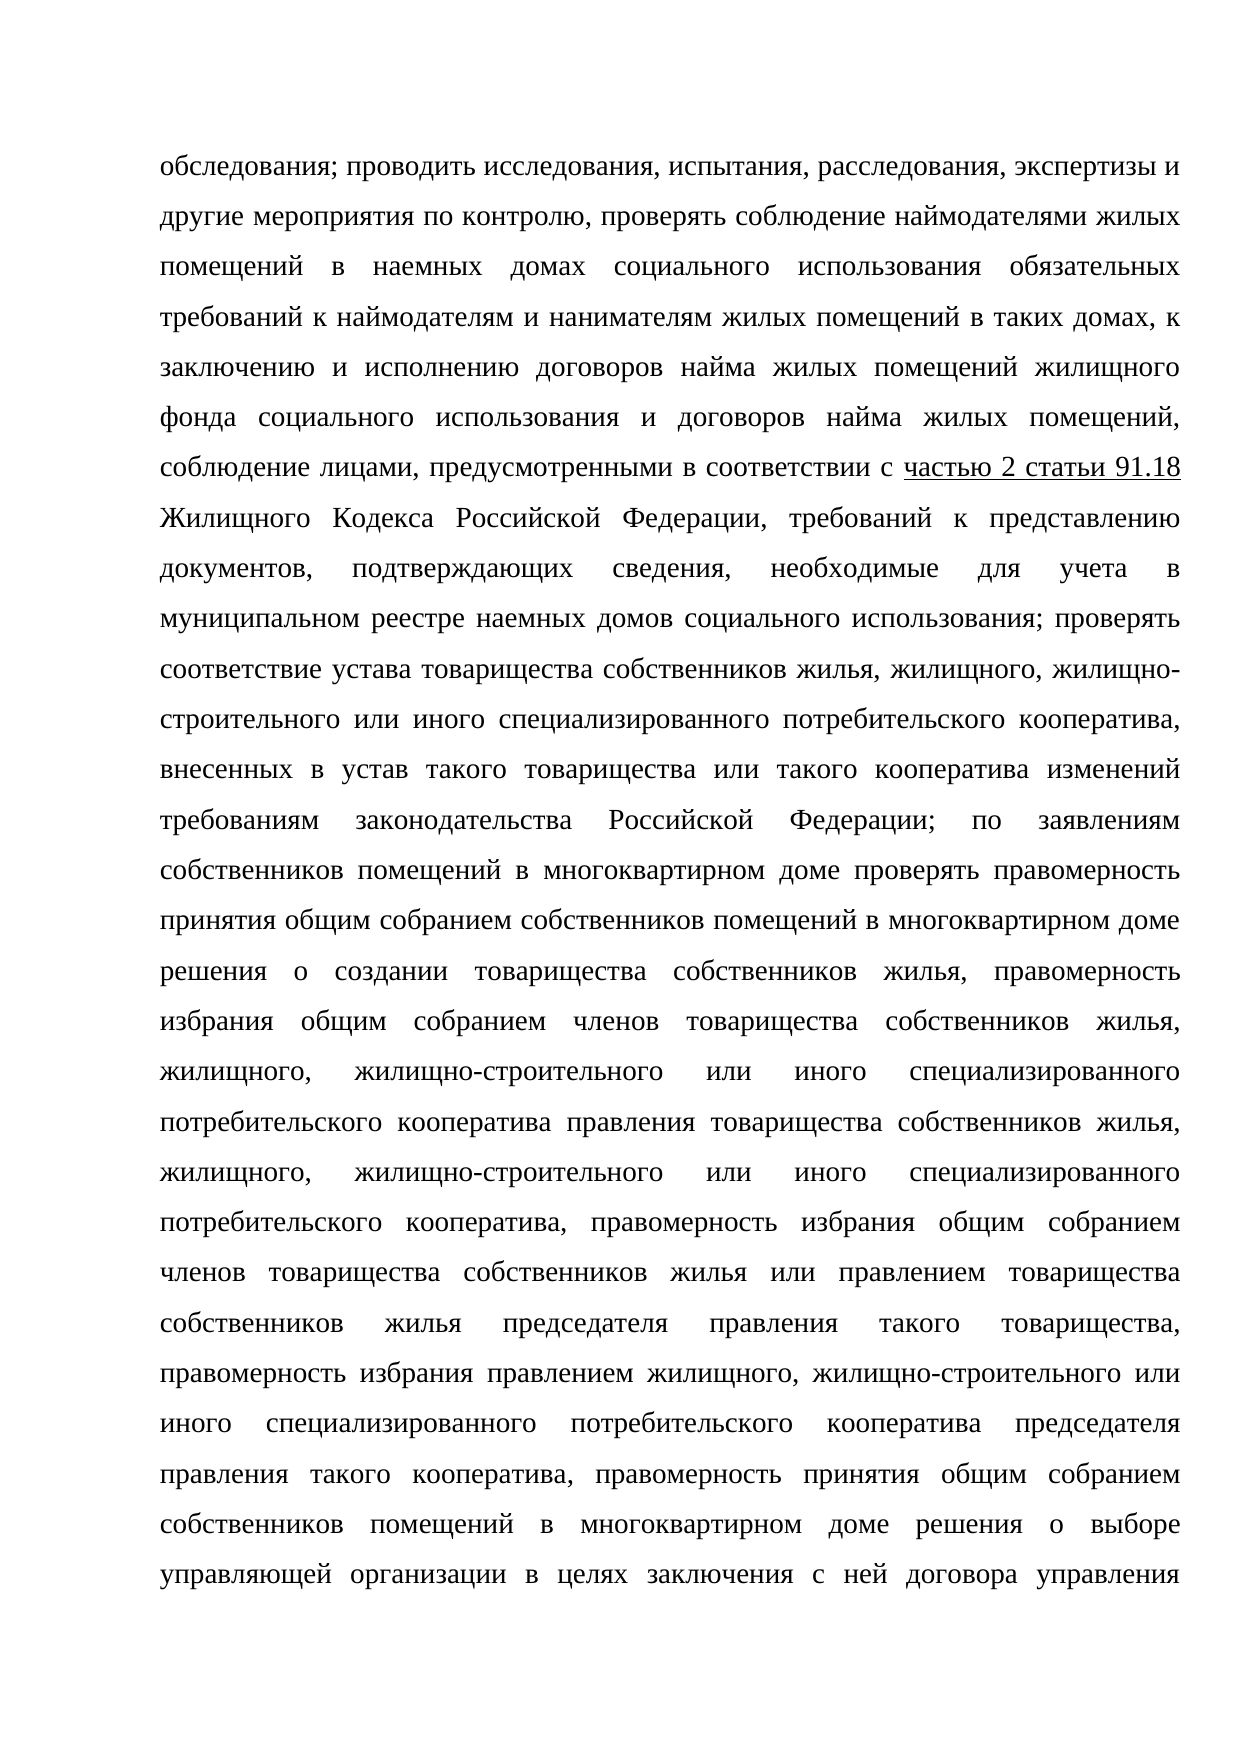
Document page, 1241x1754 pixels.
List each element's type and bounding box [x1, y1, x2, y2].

text [159, 148, 1181, 1590]
